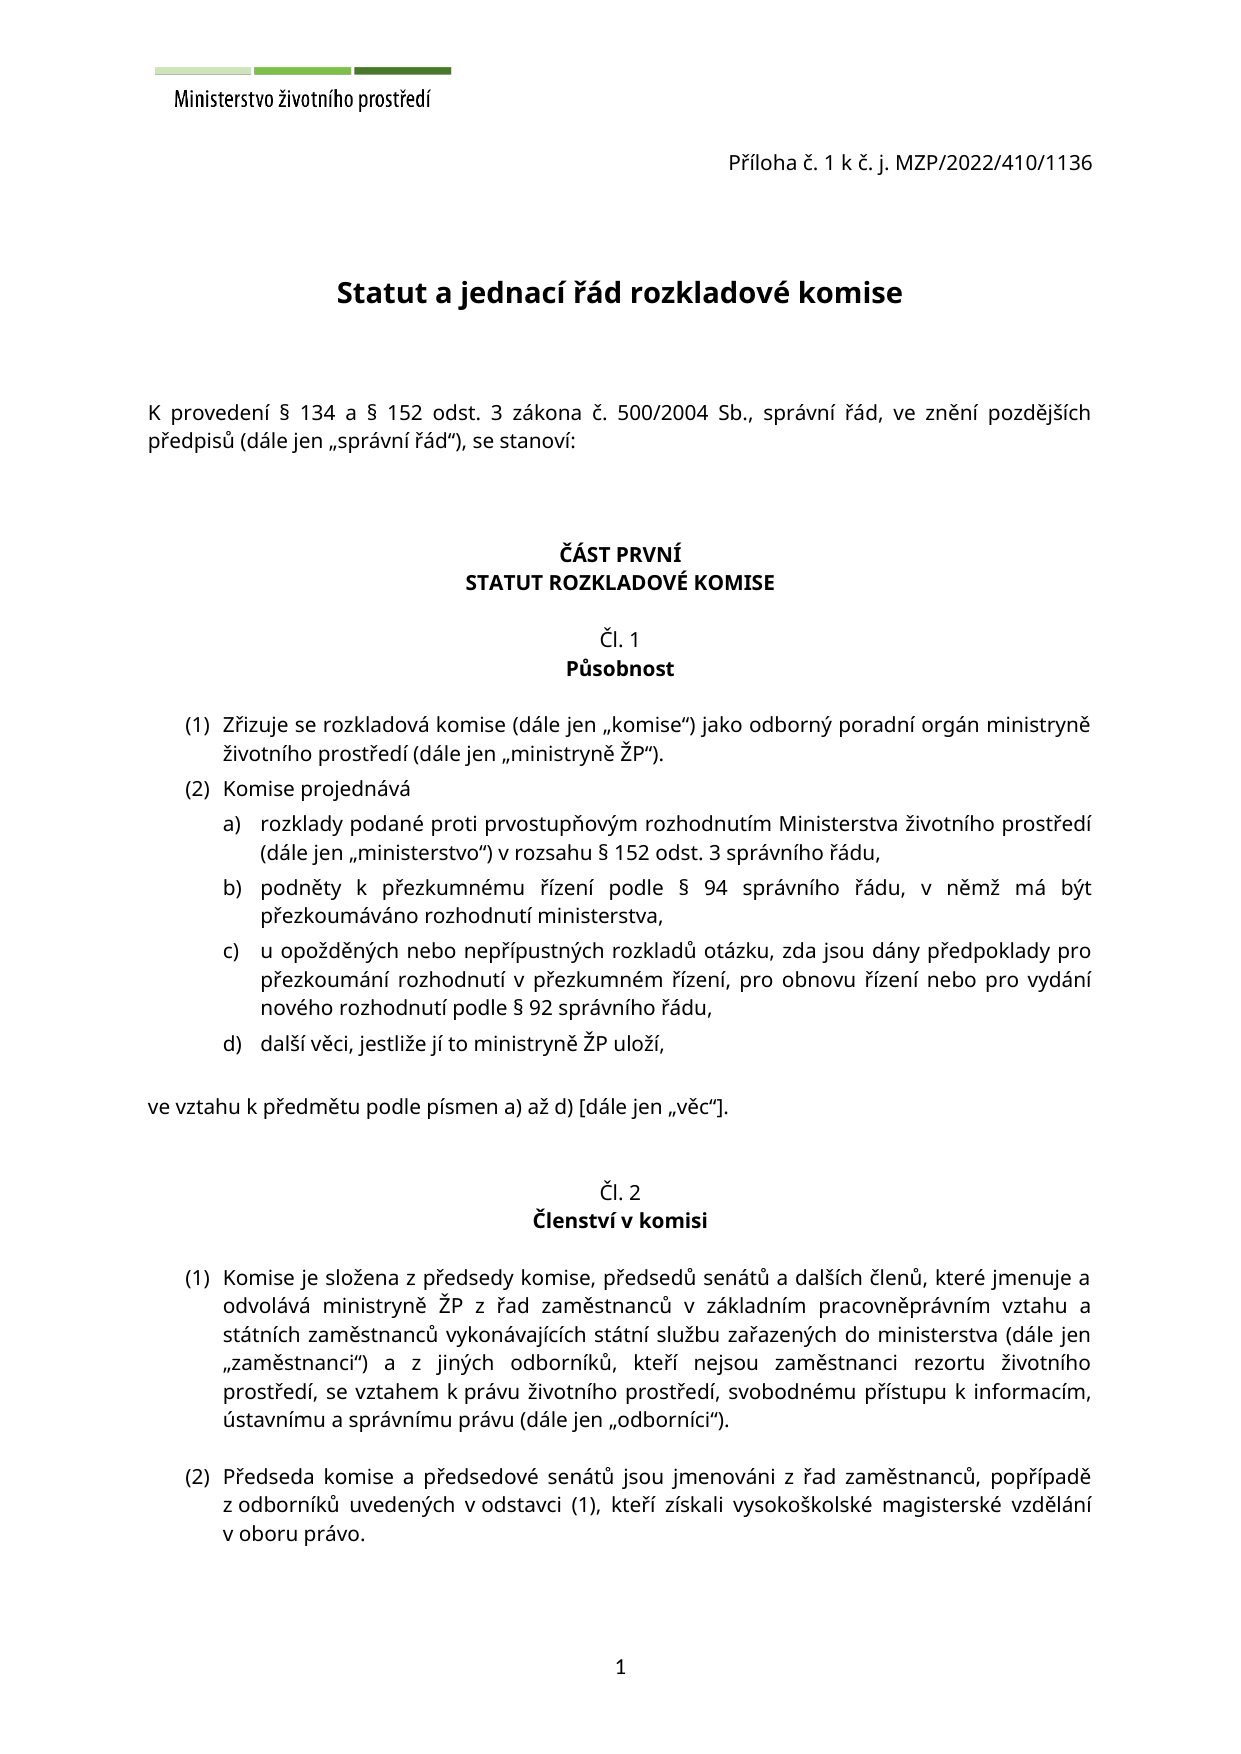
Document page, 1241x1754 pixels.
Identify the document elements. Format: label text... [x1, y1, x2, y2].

list podněty k přezkumnému řízení podle § 94 správního řádu, v němž má být přezkoumáváno rozhodnutí ministerstva, [223, 873, 1092, 930]
picture [147, 59, 458, 119]
text Čl. 2 [148, 1178, 1092, 1206]
list Zřizuje se rozkladová komise (dále jen „komise“) jako odborný poradní orgán ministryně životního prostředí (dále jen „ministryně ŽP“). [185, 711, 1092, 767]
text Čl. 1 [148, 625, 1092, 654]
text Statut a jednací řád rozkladové komise [148, 273, 1092, 312]
text K provedení § 134 a § 152 odst. 3 zákona č. 500/2004 Sb., správní řád, ve znění pozdějších předpisů (dále jen „správní řád“), se stanoví: [148, 398, 1092, 454]
text ČÁST PRVNÍ [148, 540, 1092, 568]
list u opožděných nebo nepřípustných rozkladů otázku, zda jsou dány předpoklady pro přezkoumání rozhodnutí v přezkumném řízení, pro obnovu řízení nebo pro vydání nového rozhodnutí podle § 92 správního řádu, [223, 937, 1092, 1022]
list další věci, jestliže jí to ministryně ŽP uloží, [223, 1029, 1092, 1057]
list Komise je složena z předsedy komise, předsedů senátů a dalších členů, které jmenuje a odvolává ministryně ŽP z řad zaměstnanců v základním pracovněprávním vztahu a státních zaměstnanců vykonávajících státní službu zařazených do ministerstva (dále jen „zaměstnanci“) a z jiných odborníků, kteří nejsou zaměstnanci rezortu životního prostředí, se vztahem k právu životního prostředí, svobodnému přístupu k informacím, ústavnímu a správnímu právu (dále jen „odborníci“). [185, 1263, 1092, 1434]
list Komise projednává [185, 774, 1092, 803]
text STATUT ROZKLADOVÉ KOMISE [148, 568, 1092, 597]
text Příloha č. 1 k č. j. MZP/2022/410/1136 [148, 148, 1092, 176]
text Působnost [148, 654, 1092, 682]
text ve vztahu k předmětu podle písmen a) až d) [dále jen „věc“]. [148, 1092, 1092, 1121]
list Předseda komise a předsedové senátů jsou jmenováni z řad zaměstnanců, popřípadě z odborníků uvedených v odstavci (1), kteří získali vysokoškolské magisterské vzdělání v oboru právo. [185, 1462, 1092, 1547]
list rozklady podané proti prvostupňovým rozhodnutím Ministerstva životního prostředí (dále jen „ministerstvo“) v rozsahu § 152 odst. 3 správního řádu, [223, 809, 1092, 866]
text Členství v komisi [148, 1206, 1092, 1234]
